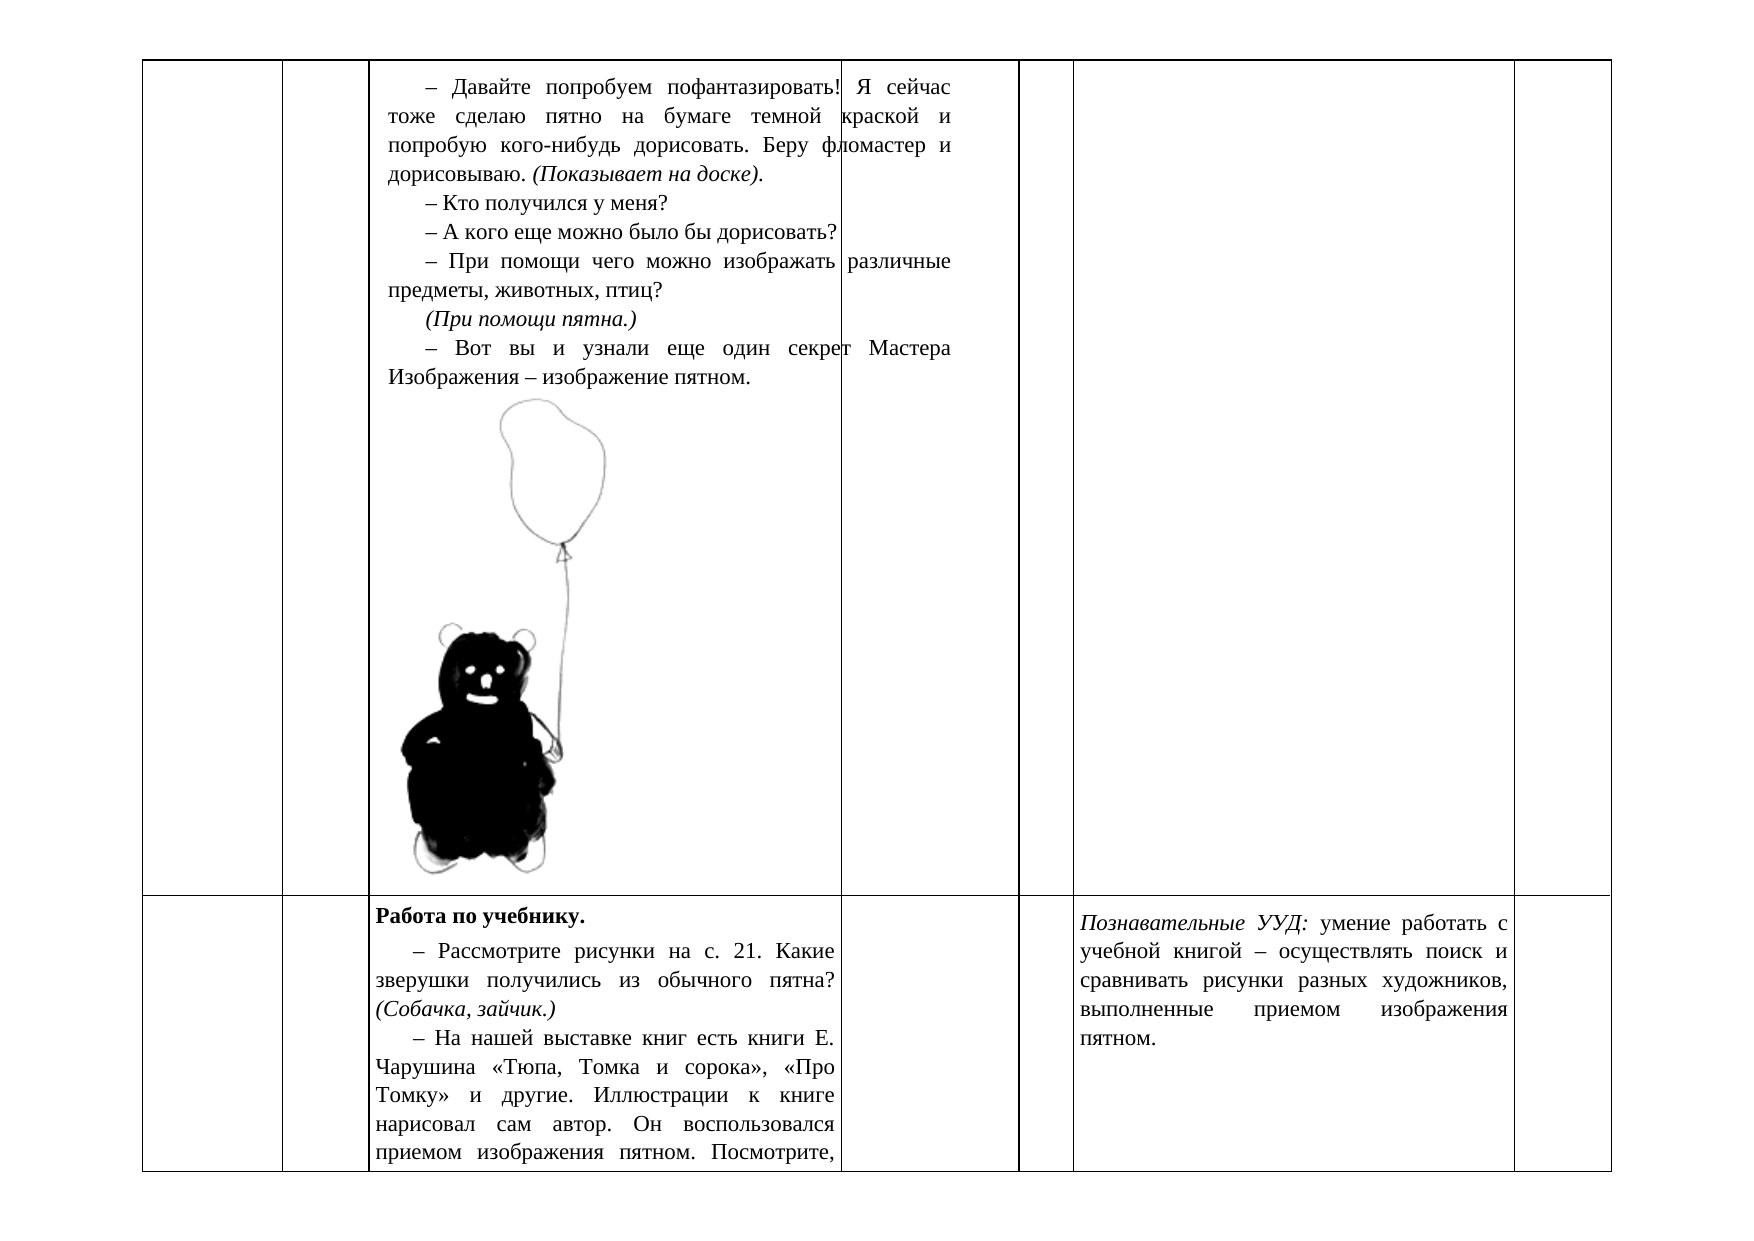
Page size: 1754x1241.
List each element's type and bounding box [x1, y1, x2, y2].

table_cell [1020, 61, 1073, 894]
picture [387, 391, 629, 880]
table_cell [143, 896, 282, 1171]
table_cell [370, 61, 841, 894]
table_cell [1515, 895, 1611, 1171]
table_cell [1515, 61, 1611, 894]
table_cell [1074, 61, 1514, 894]
table_cell [1074, 896, 1514, 1171]
table_cell [842, 896, 1018, 1171]
table_cell [283, 896, 368, 1171]
table_cell [370, 896, 841, 1171]
table_cell [143, 61, 282, 894]
table_cell [1020, 896, 1073, 1171]
table_cell [283, 61, 368, 894]
table_cell [842, 61, 1018, 894]
